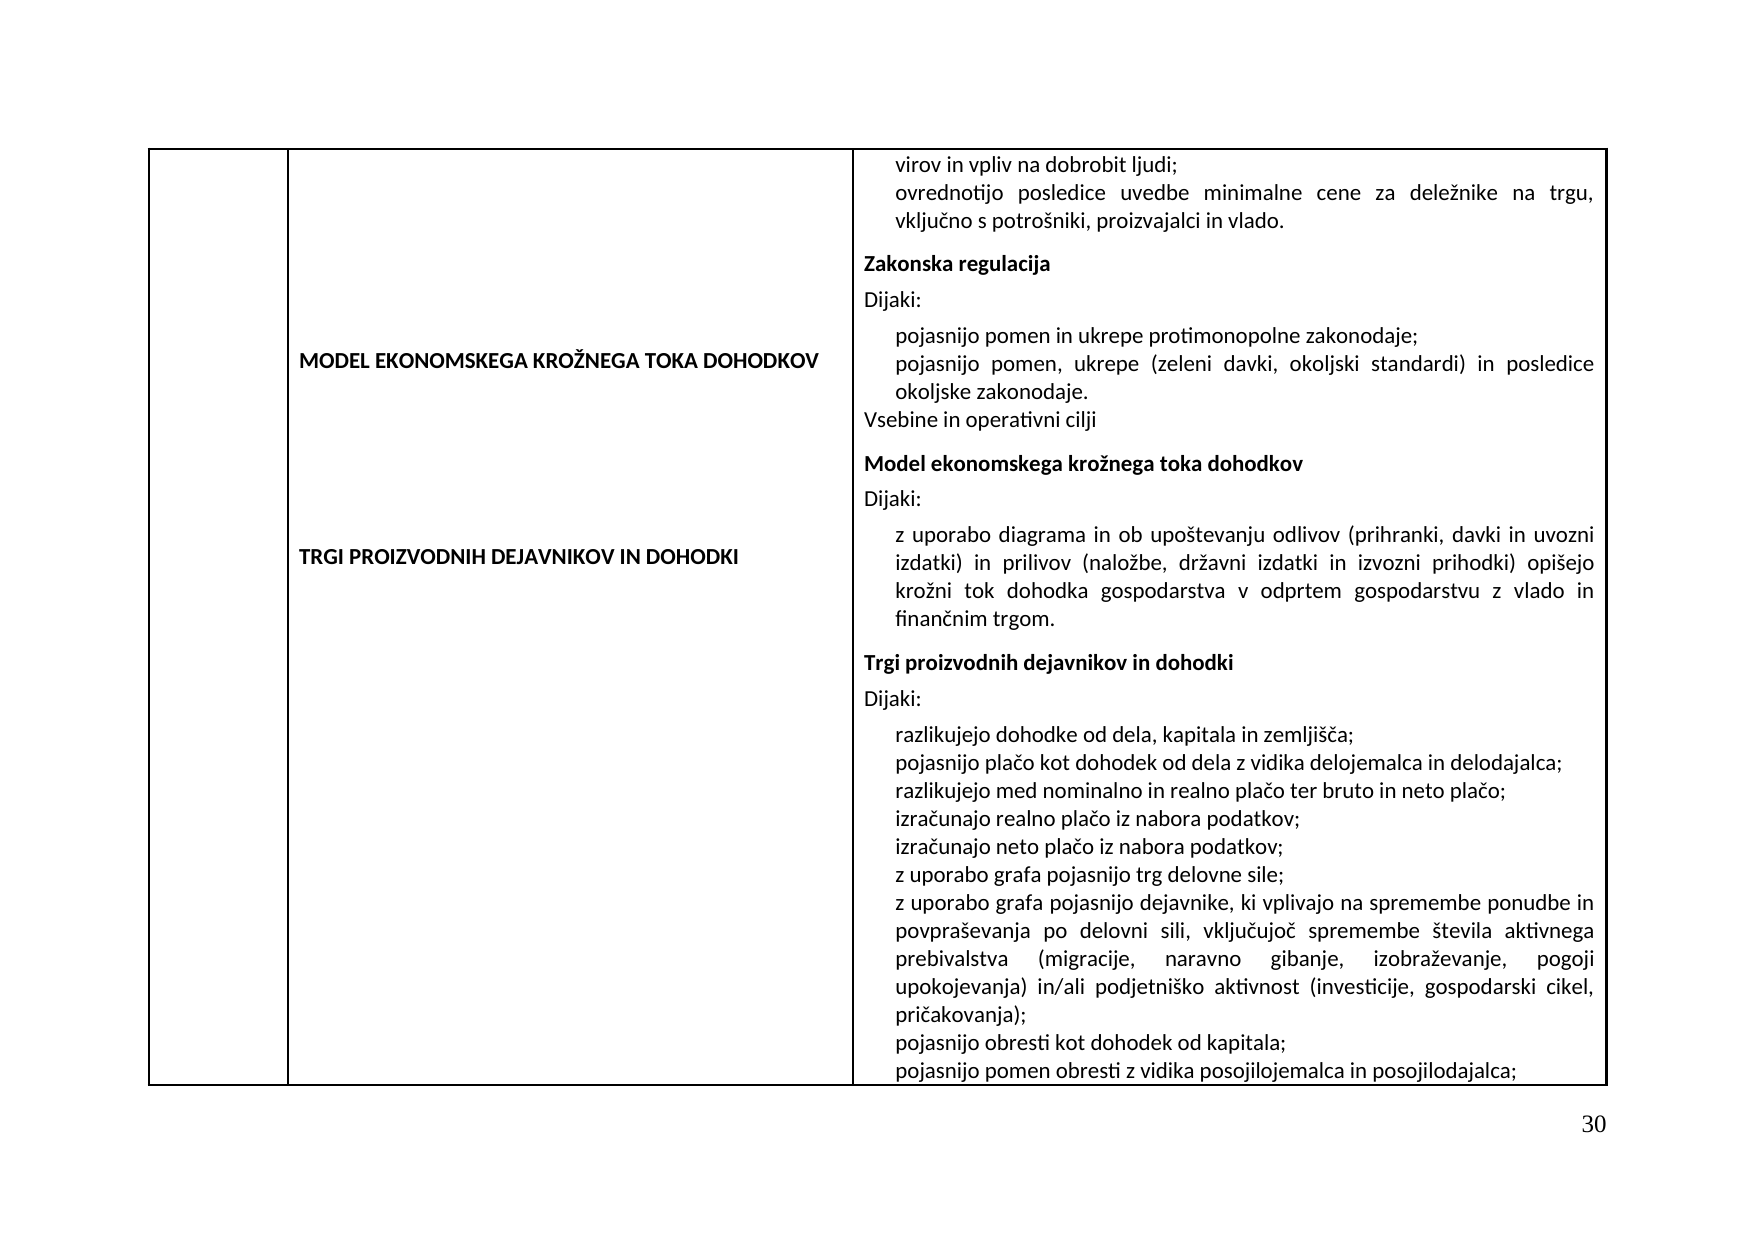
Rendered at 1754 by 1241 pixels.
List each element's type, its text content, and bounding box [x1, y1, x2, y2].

table_cell A [150, 150, 287, 1084]
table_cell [289, 150, 852, 1084]
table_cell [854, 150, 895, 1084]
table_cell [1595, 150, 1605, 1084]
